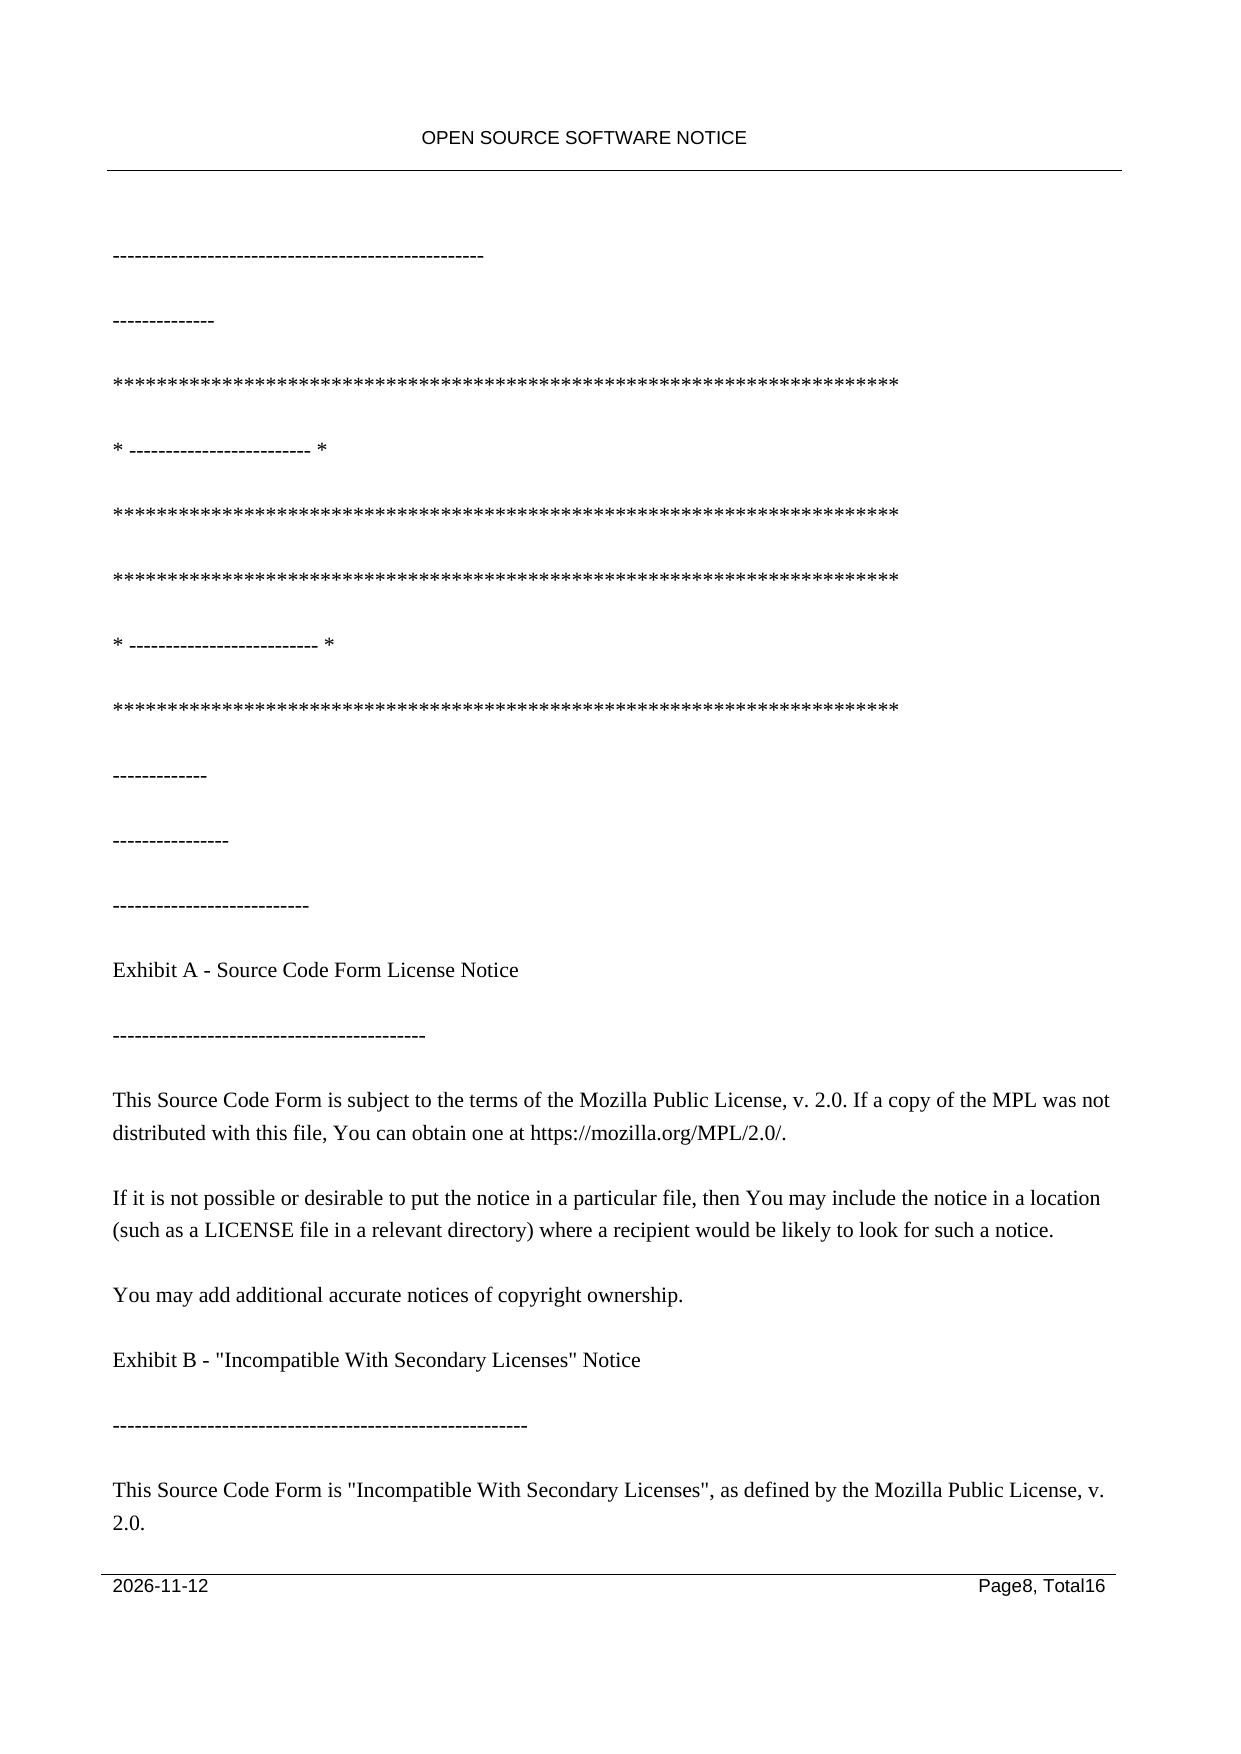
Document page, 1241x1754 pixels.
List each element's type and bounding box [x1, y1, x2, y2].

text [112, 206, 1128, 1539]
